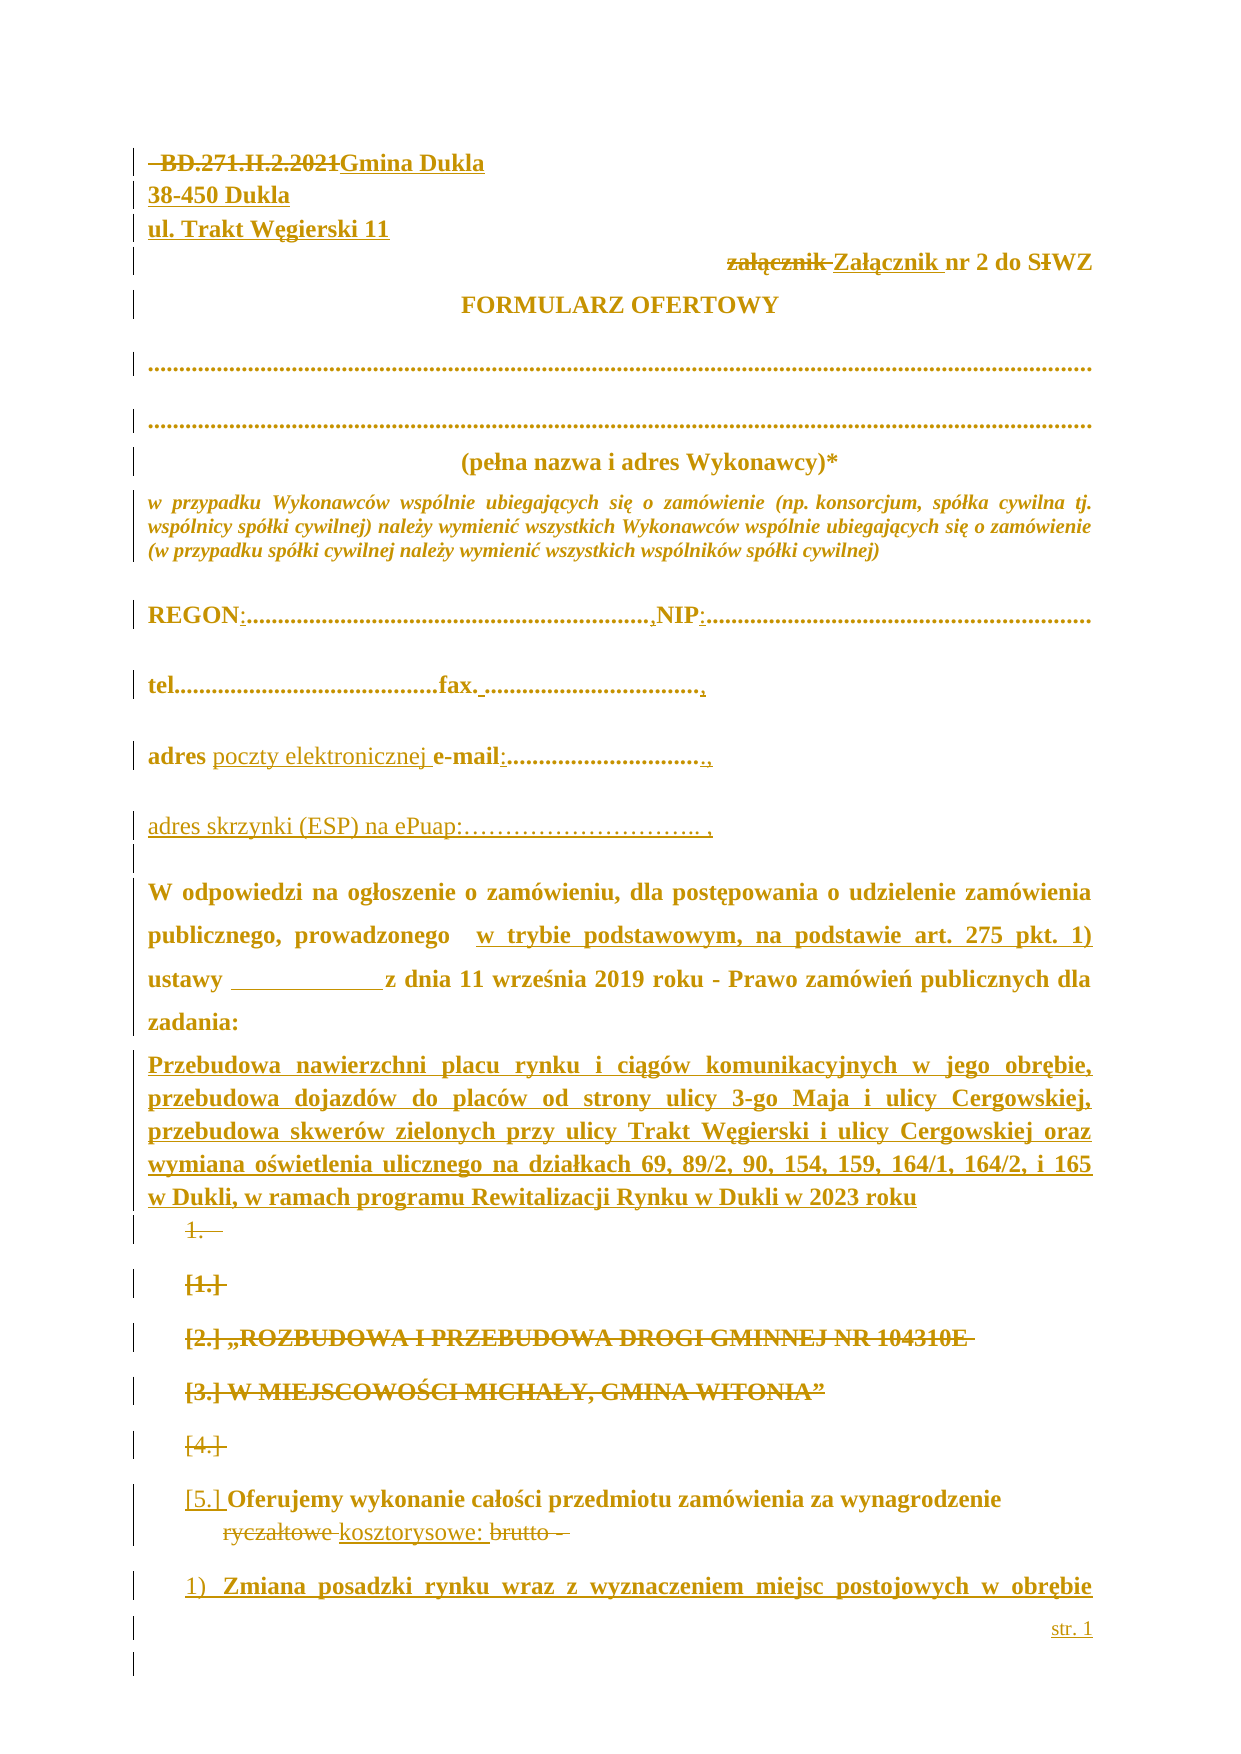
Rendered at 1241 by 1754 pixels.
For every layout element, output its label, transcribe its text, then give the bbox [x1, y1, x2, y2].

text w przypadku Wykonawców wspólnie ubiegających się o zamówienie (np. konsorcjum, spółka cywilna tj. wspólnicy spółki cywilnej) należy wymienić wszystkich Wykonawców wspólnie ubiegających się o zamówienie (w przypadku spółki cywilnej należy wymienić wszystkich wspólników spółki cywilnej) [148, 490, 1093, 562]
text REGON NIP [148, 600, 1093, 629]
text W odpowiedzi na ogłoszenie o zamówieniu, dla postępowania o udzielenie zamówienia publicznego, prowadzonego w trybie podstawowym, na podstawie art. 275 pkt. 1) ustawy z dnia 11 września 2019 roku - Prawo zamówień publicznych dla zadania: [148, 877, 1093, 1036]
text adres e-mail [148, 741, 1093, 770]
text tel. fax. [148, 670, 1093, 699]
list Oferujemy wykonanie całości przedmiotu zamówienia za wynagrodzenie [185, 1484, 1093, 1546]
text (pełna nazwa i adres Wykonawcy)* [148, 447, 1093, 476]
text FORMULARZ OFERTOWY [148, 290, 1093, 318]
text nr 2 do SWZ [148, 247, 1093, 275]
